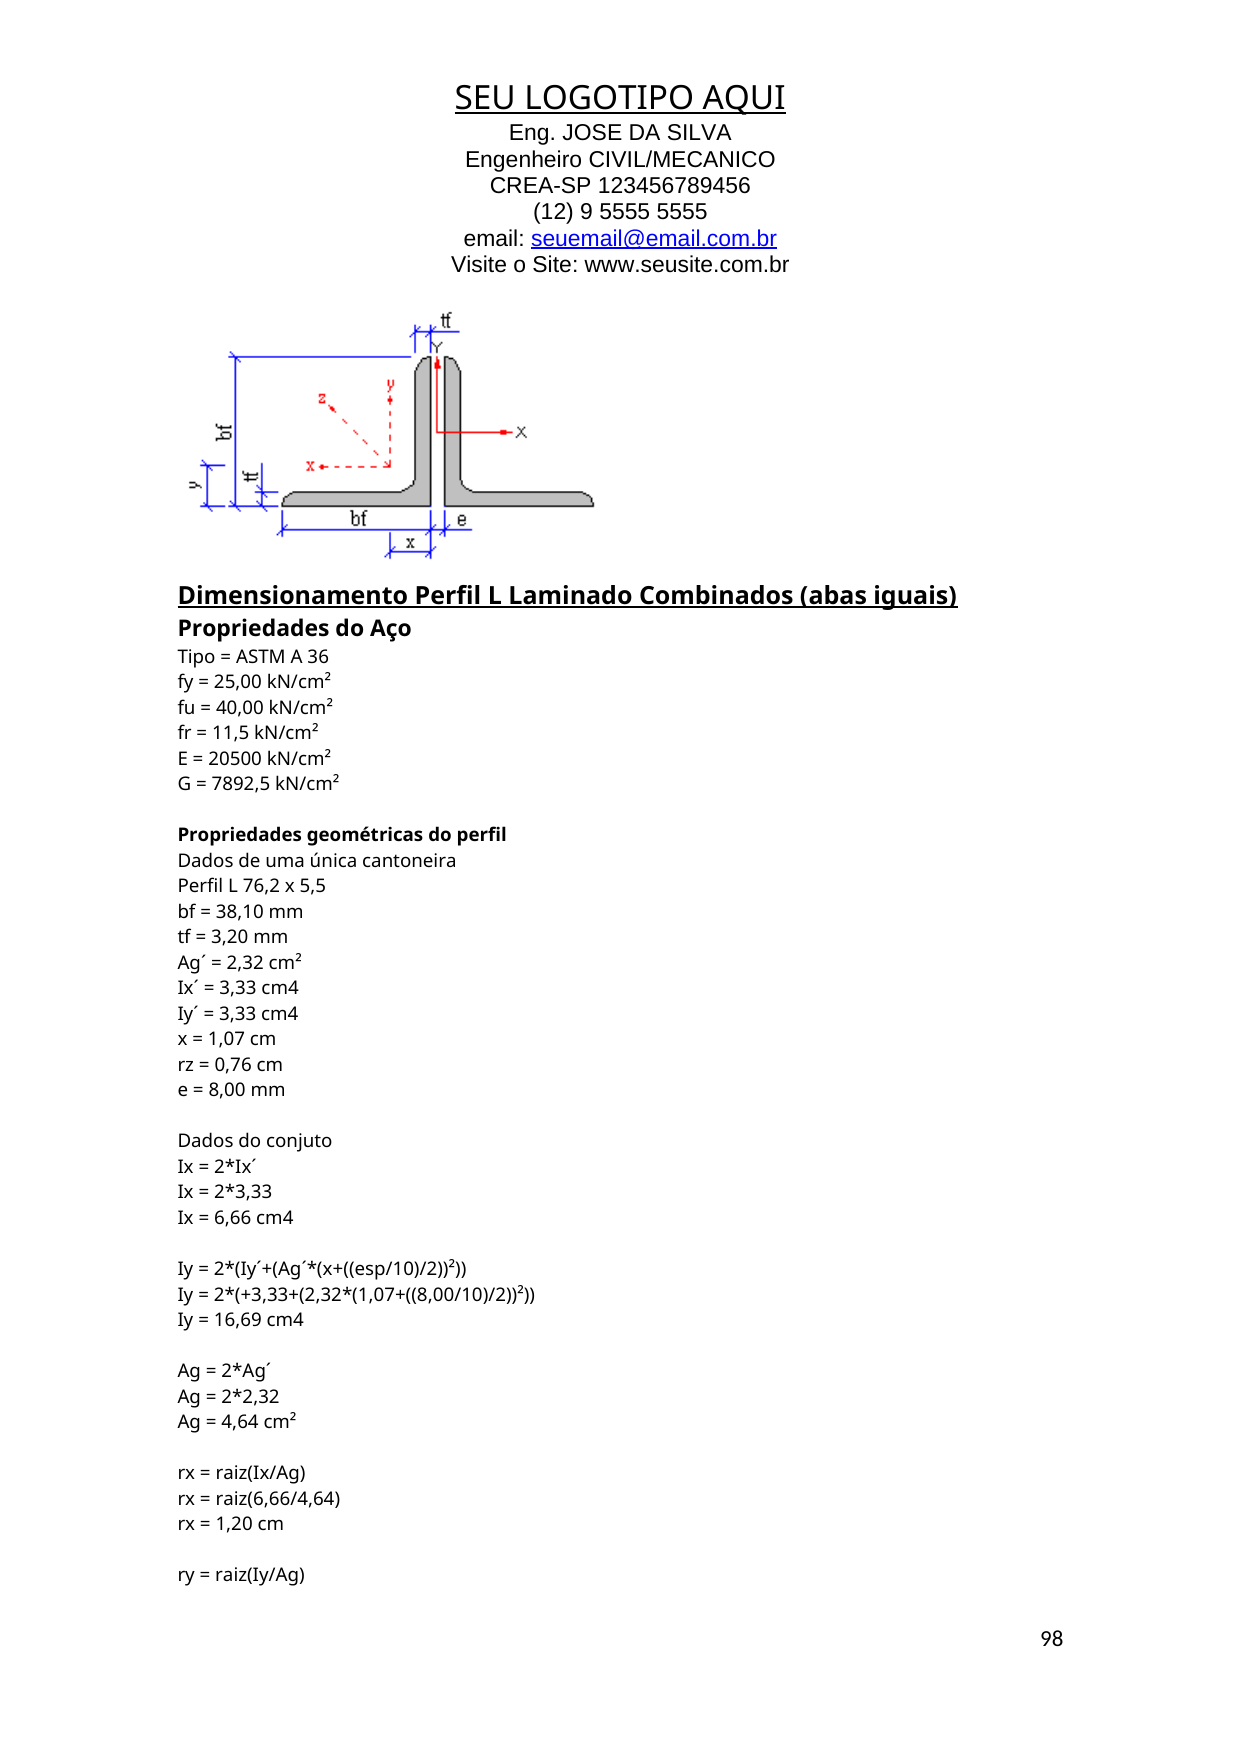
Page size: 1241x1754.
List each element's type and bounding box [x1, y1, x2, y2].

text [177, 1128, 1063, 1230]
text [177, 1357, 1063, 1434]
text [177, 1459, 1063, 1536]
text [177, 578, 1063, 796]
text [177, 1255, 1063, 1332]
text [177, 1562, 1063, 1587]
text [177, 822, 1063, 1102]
picture [177, 303, 613, 578]
